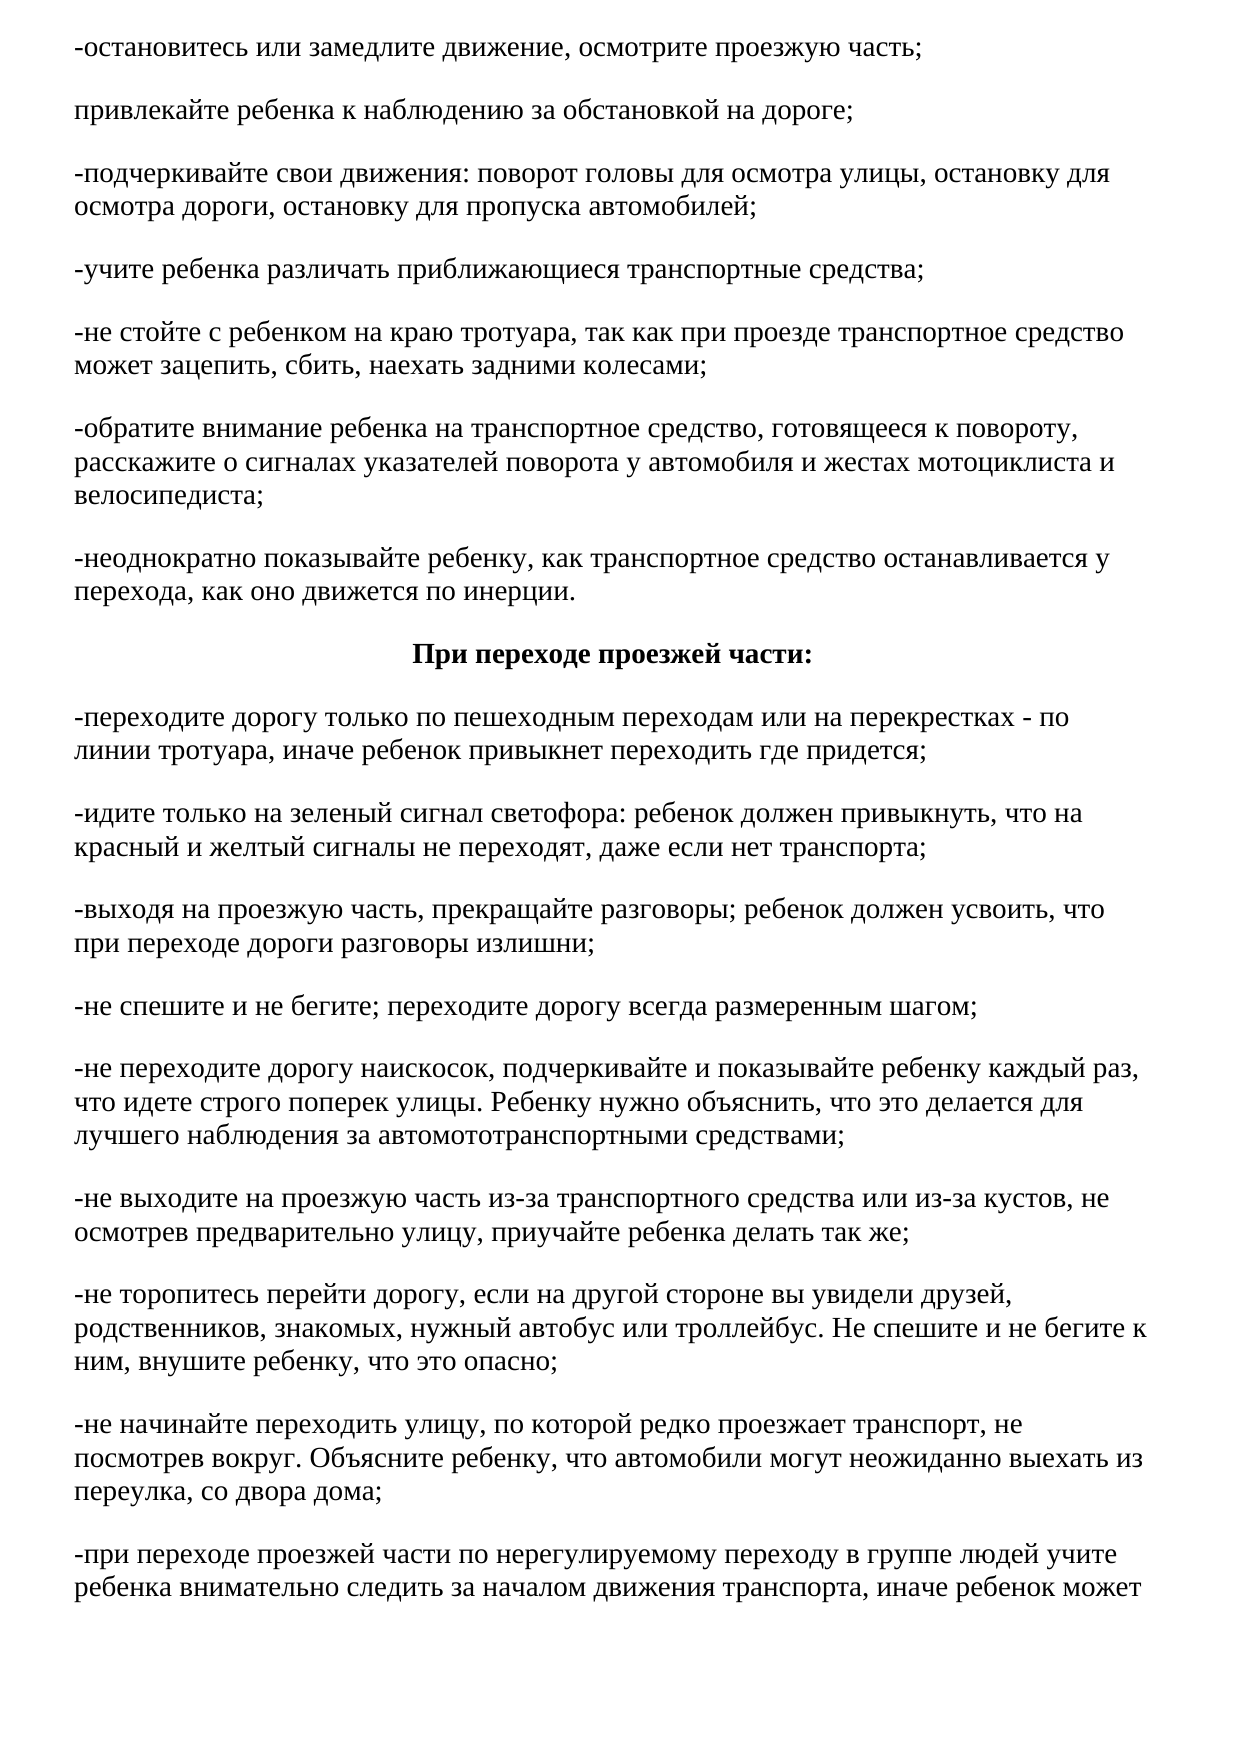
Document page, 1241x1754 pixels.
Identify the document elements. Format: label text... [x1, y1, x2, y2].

text -переходите дорогу только по пешеходным переходам или на перекрестках - по линии тротуара, иначе ребенок привыкнет переходить где придется; [74, 699, 1152, 766]
text -не выходите на проезжую часть из-за транспортного средства или из-за кустов, не осмотрев предварительно улицу, приучайте ребенка делать так же; [74, 1180, 1152, 1247]
text -идите только на зеленый сигнал светофора: ребенок должен привыкнуть, что на красный и желтый сигналы не переходят, даже если нет транспорта; [74, 795, 1152, 862]
text привлекайте ребенка к наблюдению за обстановкой на дороге; [74, 92, 1152, 126]
text -не торопитесь перейти дорогу, если на другой стороне вы увидели друзей, родственников, знакомых, нужный автобус или троллейбус. Не спешите и не бегите к ним, внушите ребенку, что это опасно; [74, 1276, 1152, 1377]
text -остановитесь или замедлите движение, осмотрите проезжую часть; [74, 29, 1152, 63]
text -обратите внимание ребенка на транспортное средство, готовящееся к повороту, расскажите о сигналах указателей поворота у автомобиля и жестах мотоциклиста и велосипедиста; [74, 410, 1152, 511]
text -выходя на проезжую часть, прекращайте разговоры; ребенок должен усвоить, что при переходе дороги разговоры излишни; [74, 891, 1152, 958]
text -не стойте с ребенком на краю тротуара, так как при проезде транспортное средство может зацепить, сбить, наехать задними колесами; [74, 314, 1152, 381]
text -подчеркивайте свои движения: поворот головы для осмотра улицы, остановку для осмотра дороги, остановку для пропуска автомобилей; [74, 155, 1152, 222]
text -учите ребенка различать приближающиеся транспортные средства; [74, 251, 1152, 285]
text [74, 1536, 1152, 1603]
text -неоднократно показывайте ребенку, как транспортное средство останавливается у перехода, как оно движется по инерции. [74, 540, 1152, 607]
text -не переходите дорогу наискосок, подчеркивайте и показывайте ребенку каждый раз, что идете строго поперек улицы. Ребенку нужно объяснить, что это делается для лучшего наблюдения за автомототранспортными средствами; [74, 1050, 1152, 1151]
text -не спешите и не бегите; переходите дорогу всегда размеренным шагом; [74, 988, 1152, 1021]
text -не начинайте переходить улицу, по которой редко проезжает транспорт, не посмотрев вокруг. Объясните ребенку, что автомобили могут неожиданно выехать из переулка, со двора дома; [74, 1406, 1152, 1507]
text При переходе проезжей части: [74, 636, 1152, 670]
